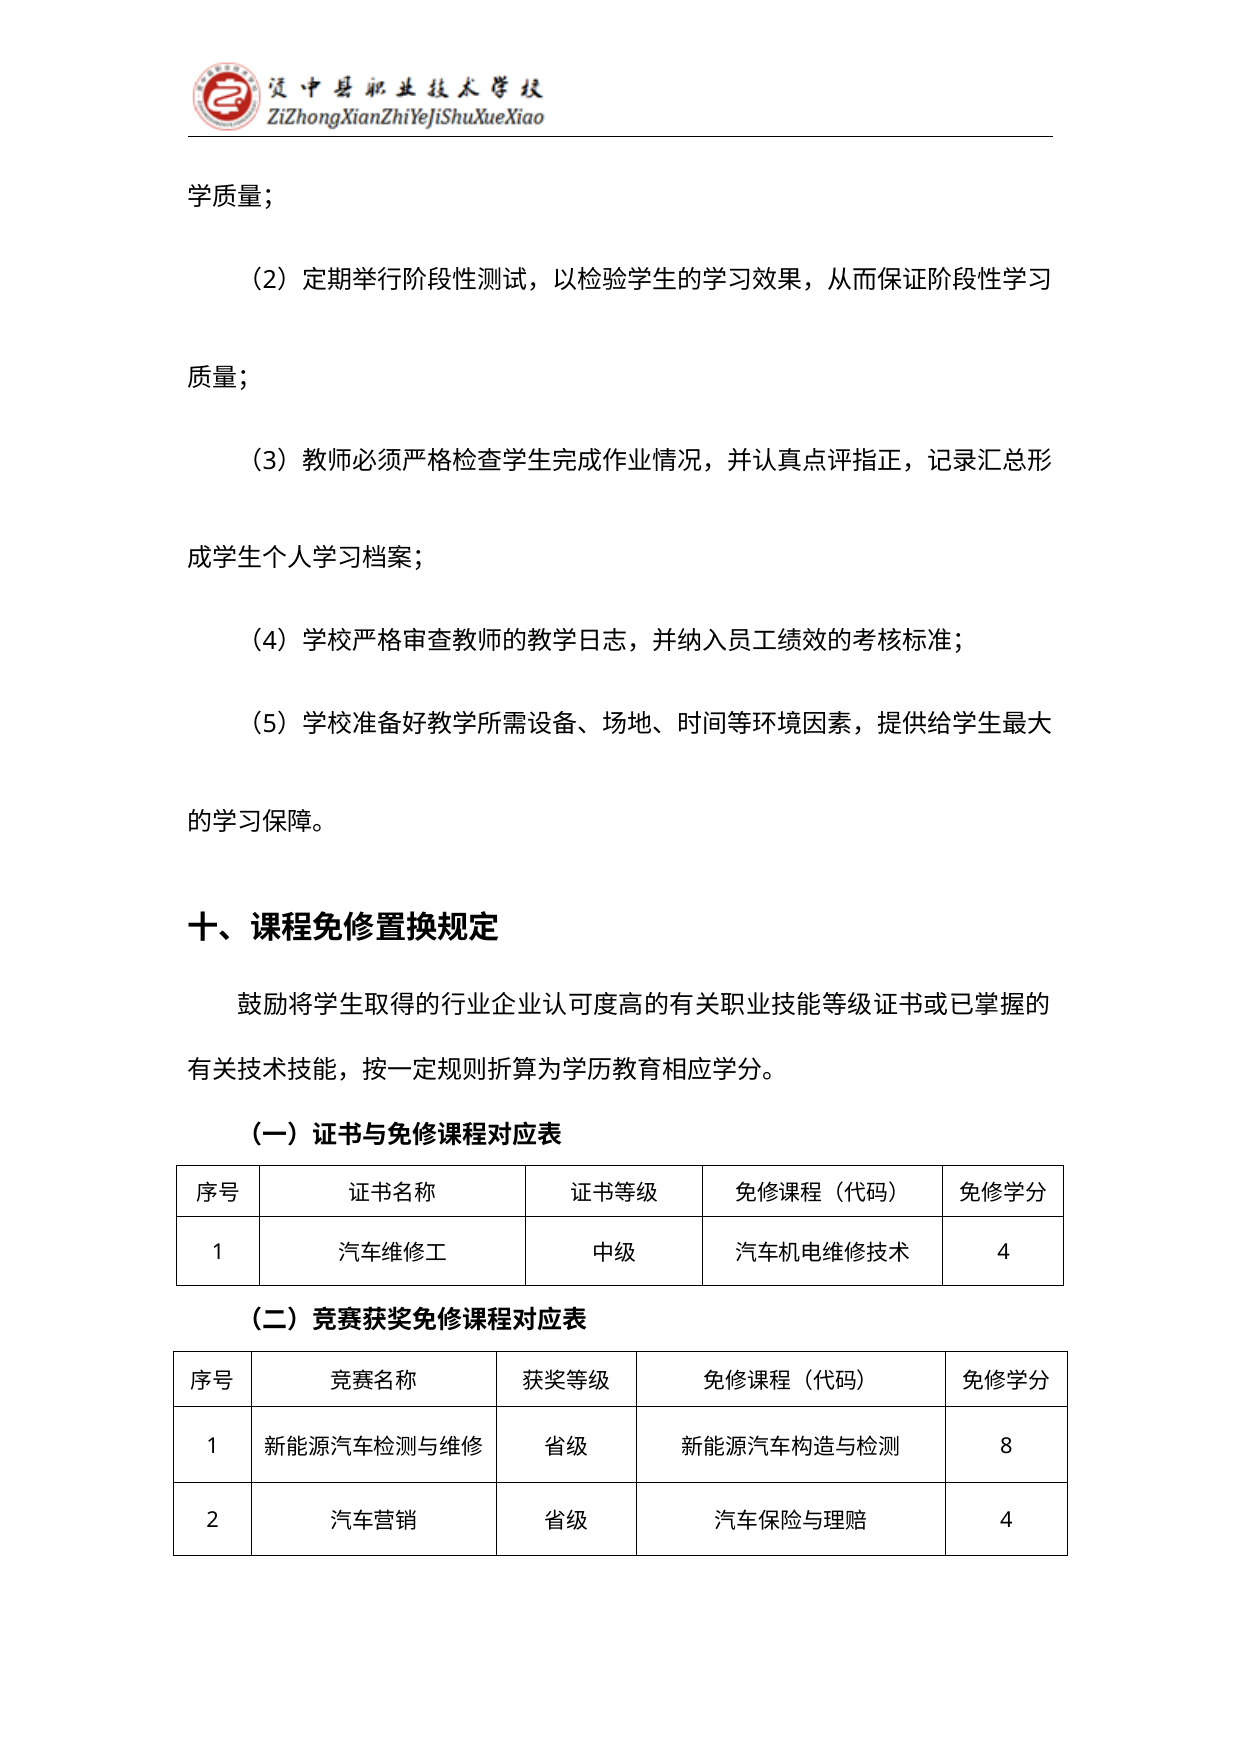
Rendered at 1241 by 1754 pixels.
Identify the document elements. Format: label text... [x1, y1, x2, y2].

text （4）学校严格审查教师的教学日志，并纳入员工绩效的考核标准； [187, 606, 1053, 671]
table_cell 汽车维修工 [260, 1217, 525, 1284]
table_header 证书名称 [260, 1166, 525, 1216]
text 鼓励将学生取得的行业企业认可度高的有关职业技能等级证书或已掌握的有关技术技能，按一定规则折算为学历教育相应学分。 [187, 970, 1053, 1100]
table_header 免修学分 [946, 1352, 1067, 1406]
table_header 证书等级 [526, 1166, 702, 1216]
table_cell 省级 [497, 1483, 636, 1555]
table_cell 汽车机电维修技术 [703, 1217, 942, 1284]
text （5）学校准备好教学所需设备、场地、时间等环境因素，提供给学生最大的学习保障。 [187, 689, 1053, 852]
table_cell 新能源汽车检测与维修 [252, 1407, 496, 1482]
table_cell 2 [174, 1483, 251, 1555]
table_cell 汽车保险与理赔 [637, 1483, 945, 1555]
table_cell 中级 [526, 1217, 702, 1284]
text 十、课程免修置换规定 [187, 903, 1053, 948]
text （一）证书与免修课程对应表 [187, 1100, 1053, 1165]
table_header 免修课程（代码） [703, 1166, 942, 1216]
table_header 免修学分 [943, 1166, 1063, 1216]
table_cell 汽车营销 [252, 1483, 496, 1555]
text （二）竞赛获奖免修课程对应表 [187, 1286, 1053, 1351]
table_header 竞赛名称 [252, 1352, 496, 1406]
table_cell 省级 [497, 1407, 636, 1482]
text （3）教师必须严格检查学生完成作业情况，并认真点评指正，记录汇总形成学生个人学习档案； [187, 426, 1053, 588]
table_cell 1 [177, 1217, 259, 1284]
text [187, 162, 1053, 227]
table_cell 4 [943, 1217, 1063, 1284]
table_cell 新能源汽车构造与检测 [637, 1407, 945, 1482]
table_cell 8 [946, 1407, 1067, 1482]
table_header 获奖等级 [497, 1352, 636, 1406]
table_header 序号 [177, 1166, 259, 1216]
table_header 免修课程（代码） [637, 1352, 945, 1406]
table_header 序号 [174, 1352, 251, 1406]
table_cell 1 [174, 1407, 251, 1482]
picture [187, 59, 550, 134]
table_cell 4 [946, 1483, 1067, 1555]
text （2）定期举行阶段性测试，以检验学生的学习效果，从而保证阶段性学习质量； [187, 245, 1053, 408]
